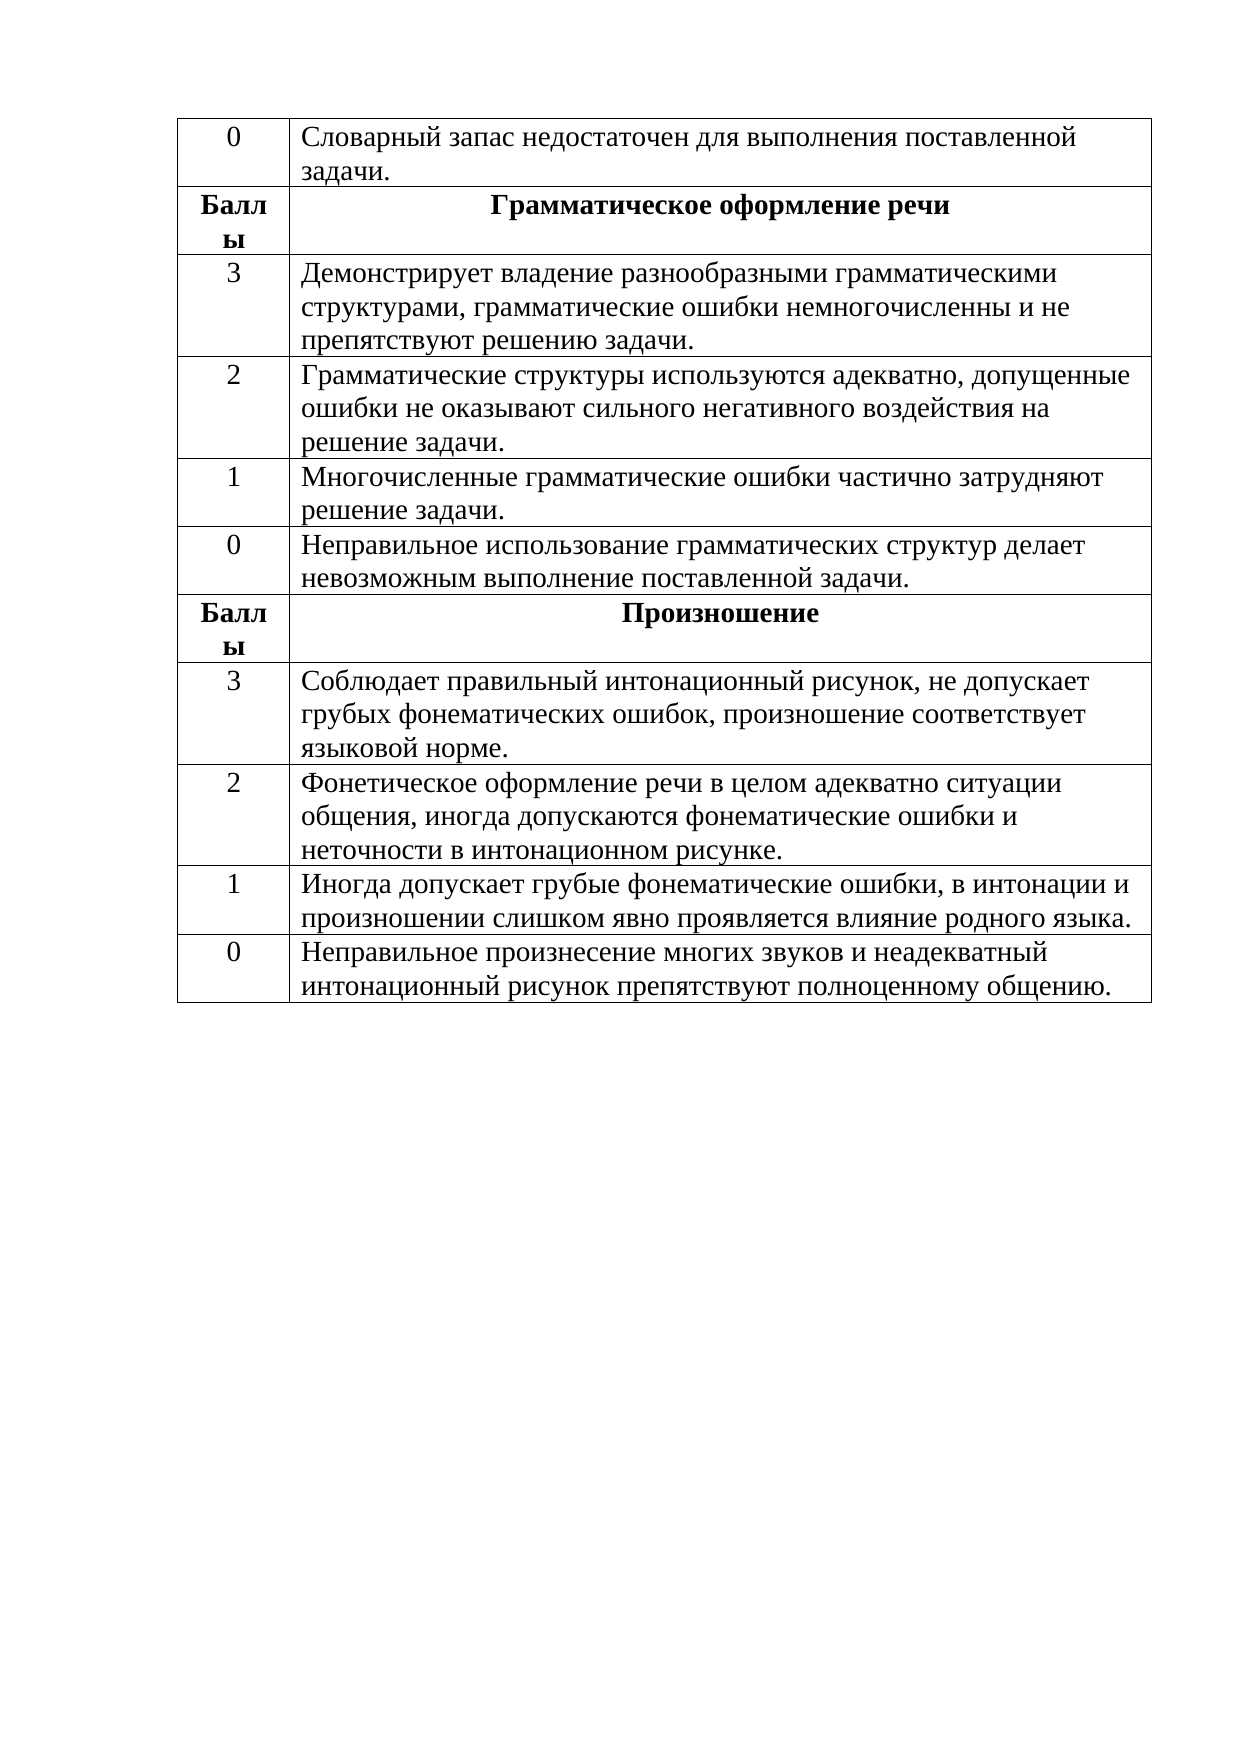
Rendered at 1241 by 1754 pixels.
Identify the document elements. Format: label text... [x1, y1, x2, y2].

table_cell 3 [178, 663, 289, 764]
table_cell 0 [178, 935, 289, 1002]
table_cell Словарный запас недостаточен для выполнения поставленной задачи. [290, 119, 1151, 186]
table_cell 3 [178, 255, 289, 356]
table_cell Произношение [290, 595, 1151, 662]
table_cell Иногда допускает грубые фонематические ошибки, в интонации и произношении слишком явно проявляется влияние родного языка. [290, 866, 1151, 933]
table_cell Неправильное произнесение многих звуков и неадекватный интонационный рисунок препятствуют полноценному общению. [290, 935, 1151, 1002]
table_cell Демонстрирует владение разнообразными грамматическими структурами, грамматические ошибки немногочисленны и не препятствуют решению задачи. [290, 255, 1151, 356]
table_cell Грамматическое оформление речи [290, 187, 1151, 254]
table_cell 2 [178, 357, 289, 458]
table_cell 2 [178, 765, 289, 865]
table_cell 1 [178, 459, 289, 526]
table_cell Фонетическое оформление речи в целом адекватно ситуации общения, иногда допускаются фонематические ошибки и неточности в интонационном рисунке. [290, 765, 1151, 865]
table_cell Грамматические структуры используются адекватно, допущенные ошибки не оказывают сильного негативного воздействия на решение задачи. [290, 357, 1151, 458]
table_cell 1 [178, 866, 289, 933]
table_cell 0 [178, 119, 289, 186]
table_cell 0 [178, 527, 289, 594]
table_cell Соблюдает правильный интонационный рисунок, не допускает грубых фонематических ошибок, произношение соответствует языковой норме. [290, 663, 1151, 764]
table_cell Баллы [178, 187, 289, 254]
table_cell Неправильное использование грамматических структур делает невозможным выполнение поставленной задачи. [290, 527, 1151, 594]
table_cell Баллы [178, 595, 289, 662]
table_cell Многочисленные грамматические ошибки частично затрудняют решение задачи. [290, 459, 1151, 526]
